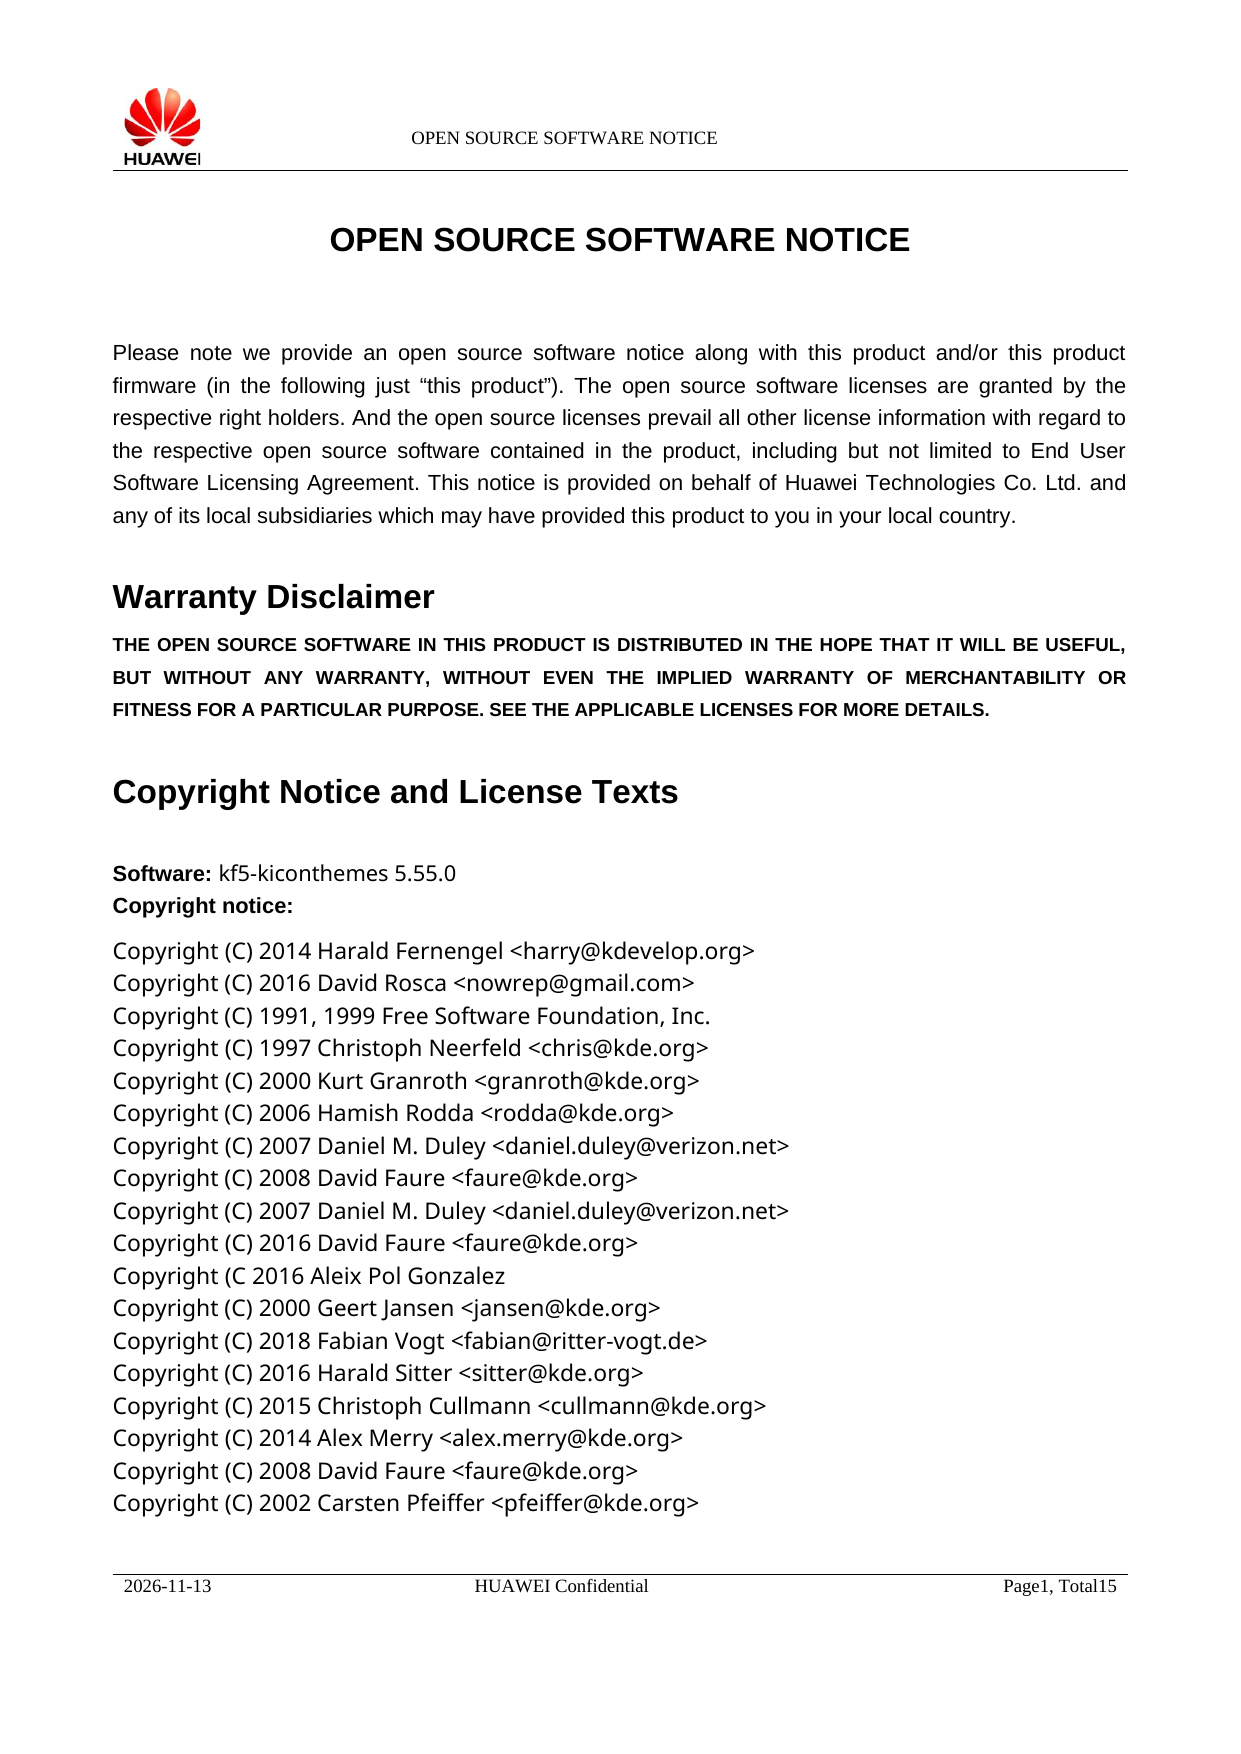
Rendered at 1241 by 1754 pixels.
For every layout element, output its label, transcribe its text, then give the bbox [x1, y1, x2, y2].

text Please note we provide an open source software notice along with this product and/or this product firmware (in the following just “this product”). The open source software licenses are granted by the respective right holders. And the open source licenses prevail all other license information with regard to the respective open source software contained in the product, including but not limited to End User Software Licensing Agreement. This notice is provided on behalf of Huawei Technologies Co. Ltd. and any of its local subsidiaries which may have provided this product to you in your local country. [112, 336, 1128, 531]
picture [124, 88, 201, 165]
text Copyright Notice and License Texts [112, 759, 1128, 824]
text OPEN SOURCE SOFTWARE NOTICE [112, 206, 1128, 271]
text Copyright (C) 2014 Harald Fernengel <harry@kdevelop.org> Copyright (C) 2016 David Rosca <nowrep@gmail.com> Copyright (C) 1991, 1999 Free Software Foundation, Inc. Copyright (C) 1997 Christoph Neerfeld <chris@kde.org> Copyright (C) 2000 Kurt Granroth <granroth@kde.org> Copyright (C) 2006 Hamish Rodda <rodda@kde.org> Copyright (C) 2007 Daniel M. Duley <daniel.duley@verizon.net> Copyright (C) 2008 David Faure <faure@kde.org> Copyright (C) 2007 Daniel M. Duley <daniel.duley@verizon.net> Copyright (C) 2016 David Faure <faure@kde.org> Copyright (C 2016 Aleix Pol Gonzalez Copyright (C) 2000 Geert Jansen <jansen@kde.org> Copyright (C) 2018 Fabian Vogt <fabian@ritter-vogt.de> Copyright (C) 2016 Harald Sitter <sitter@kde.org> Copyright (C) 2015 Christoph Cullmann <cullmann@kde.org> Copyright (C) 2014 Alex Merry <alex.merry@kde.org> Copyright (C) 2008 David Faure <faure@kde.org> Copyright (C) 2002 Carsten Pfeiffer <pfeiffer@kde.org> [112, 934, 1128, 1551]
title Software: kf5-kiconthemes 5.55.0 [112, 856, 1128, 889]
text Warranty Disclaimer [112, 564, 1128, 629]
text The open source software in this product is distributed in the hope that it will be useful, but WITHOUT ANY WARRANTY, without even the implied warranty of MERCHANTABILITY or FITNESS FOR A PARTICULAR PURPOSE. See the applicable licenses for more details. [112, 629, 1128, 726]
text Copyright notice: [112, 889, 1128, 921]
